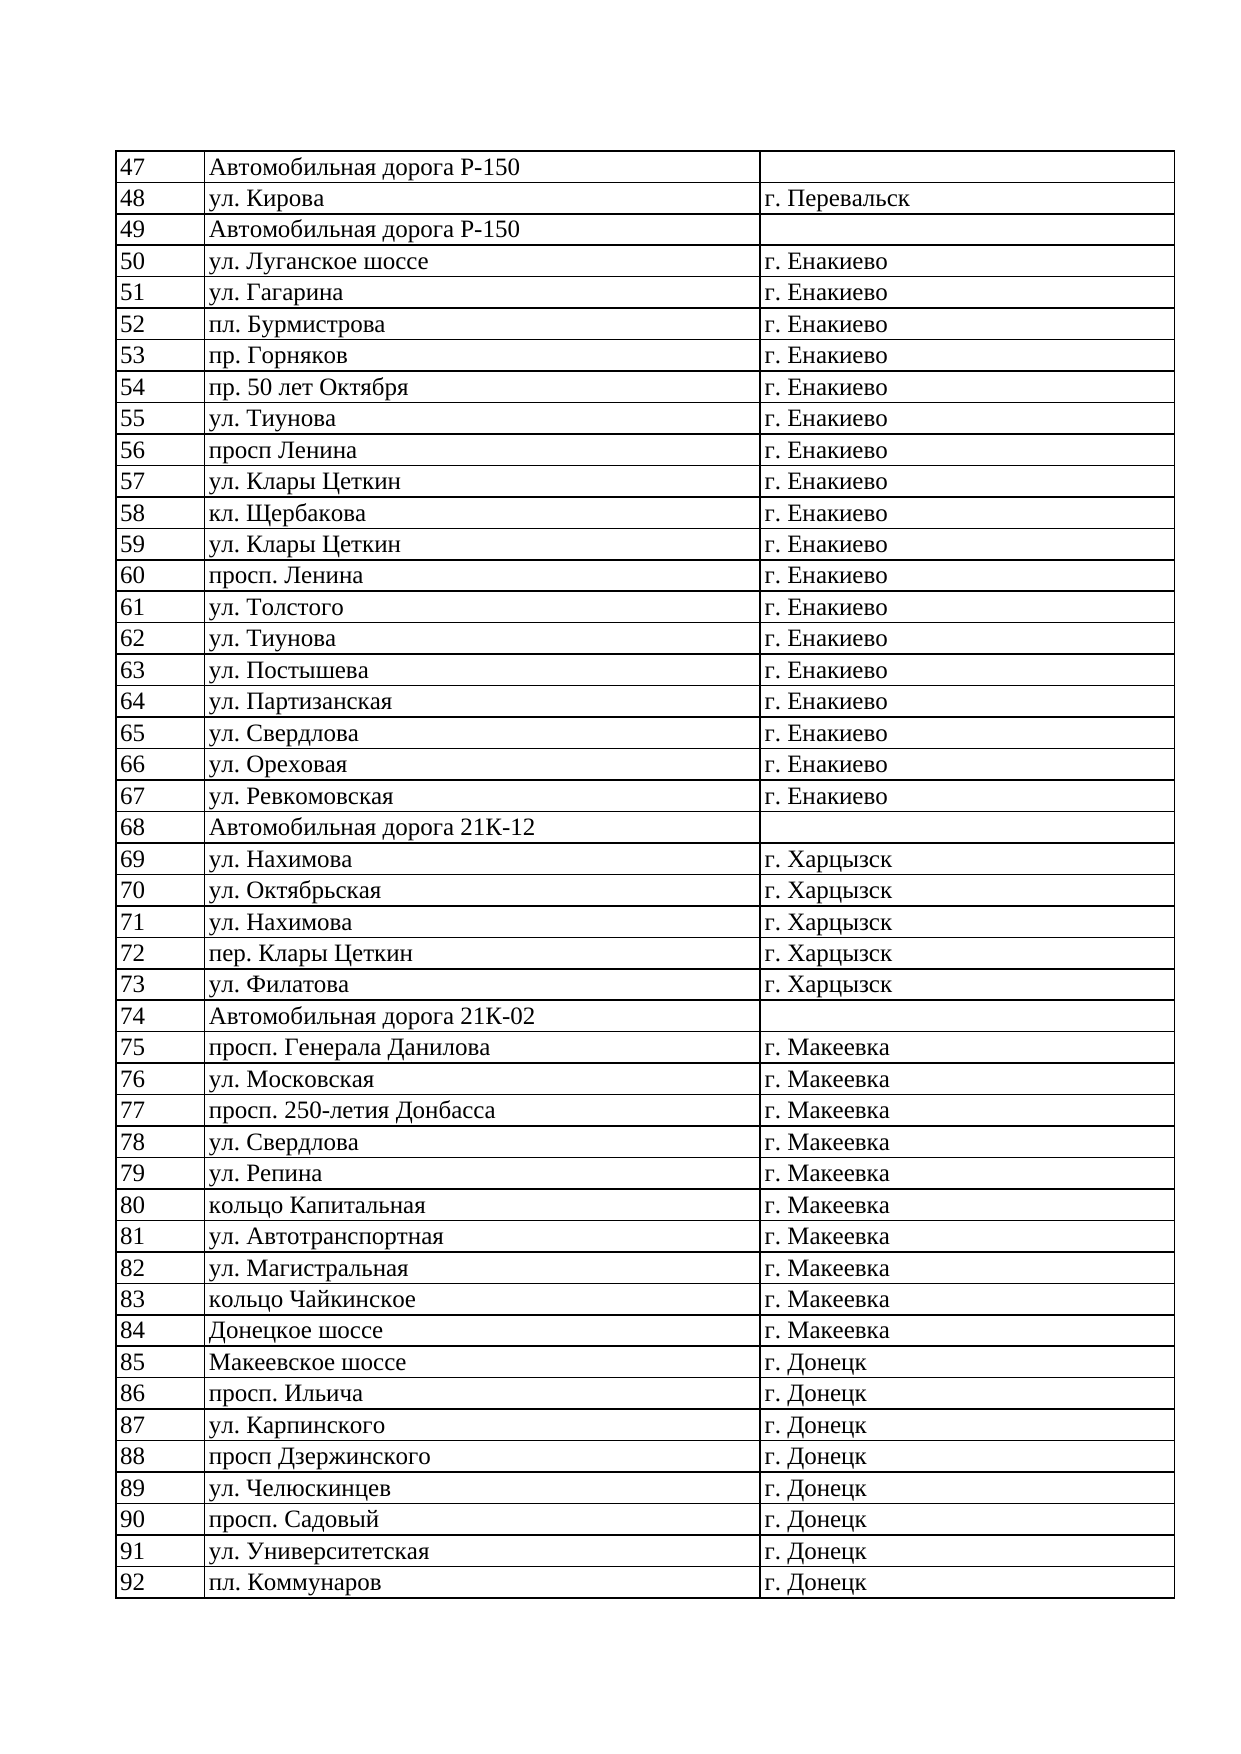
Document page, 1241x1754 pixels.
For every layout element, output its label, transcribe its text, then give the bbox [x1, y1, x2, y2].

table_cell 66 [117, 749, 204, 779]
table_cell г. Макеевка [761, 1316, 1174, 1345]
table_cell 82 [117, 1253, 204, 1282]
table_cell 71 [117, 907, 204, 936]
table_cell г. Енакиево [761, 277, 1174, 307]
table_cell 68 [117, 812, 204, 842]
table_cell 76 [117, 1064, 204, 1094]
table_cell 57 [117, 466, 204, 496]
table_cell ул. Постышева [205, 655, 759, 685]
table_cell г. Харцызск [761, 938, 1174, 968]
table_cell 90 [117, 1504, 204, 1534]
table_cell ул. Челюскинцев [205, 1473, 759, 1503]
table_cell 61 [117, 592, 204, 622]
table_cell [761, 1001, 1174, 1031]
table_cell 83 [117, 1284, 204, 1314]
table_cell 70 [117, 875, 204, 905]
table_cell 75 [117, 1032, 204, 1062]
table_cell 51 [117, 277, 204, 307]
table_cell 65 [117, 718, 204, 748]
table_cell ул. Свердлова [205, 718, 759, 748]
table_cell 60 [117, 561, 204, 590]
table_cell 84 [117, 1316, 204, 1345]
table_cell 80 [117, 1190, 204, 1219]
table_cell г. Енакиево [761, 655, 1174, 685]
table_cell ул. Тиунова [205, 623, 759, 653]
table_cell г. Енакиево [761, 435, 1174, 464]
table_cell г. Донецк [761, 1441, 1174, 1471]
table_cell кл. Щербакова [205, 498, 759, 527]
table_cell г. Макеевка [761, 1190, 1174, 1219]
table_cell г. Енакиево [761, 466, 1174, 496]
table_cell г. Донецк [761, 1536, 1174, 1566]
table_cell ул. Луганское шоссе [205, 246, 759, 276]
table_cell просп Ленина [205, 435, 759, 464]
table_cell ул. Филатова [205, 970, 759, 999]
table_cell ул. Свердлова [205, 1127, 759, 1157]
table_cell г. Макеевка [761, 1221, 1174, 1251]
table_cell г. Макеевка [761, 1253, 1174, 1282]
table_cell 77 [117, 1095, 204, 1125]
table_cell г. Харцызск [761, 844, 1174, 873]
table_cell г. Енакиево [761, 686, 1174, 716]
table_cell 69 [117, 844, 204, 873]
table_cell 72 [117, 938, 204, 968]
table_cell г. Енакиево [761, 749, 1174, 779]
table_cell ул. Тиунова [205, 403, 759, 433]
table_cell г. Донецк [761, 1567, 1174, 1597]
table_cell пл. Бурмистрова [205, 309, 759, 339]
table_cell г. Донецк [761, 1378, 1174, 1408]
table_cell ул. Нахимова [205, 844, 759, 873]
table_cell г. Енакиево [761, 309, 1174, 339]
table_cell [761, 215, 1174, 244]
table_cell ул. Ореховая [205, 749, 759, 779]
table_cell 89 [117, 1473, 204, 1503]
table_cell кольцо Капитальная [205, 1190, 759, 1219]
table_cell ул. Партизанская [205, 686, 759, 716]
table_cell просп. Ленина [205, 561, 759, 590]
table_cell г. Макеевка [761, 1158, 1174, 1188]
table_cell г. Харцызск [761, 875, 1174, 905]
table_cell ул. Клары Цеткин [205, 529, 759, 559]
table_cell ул. Октябрьская [205, 875, 759, 905]
table_cell кольцо Чайкинское [205, 1284, 759, 1314]
table_cell г. Макеевка [761, 1064, 1174, 1094]
table_cell г. Енакиево [761, 340, 1174, 370]
table_cell 67 [117, 781, 204, 811]
table_cell [761, 152, 1174, 181]
table_cell ул. Магистральная [205, 1253, 759, 1282]
table_cell пр. Горняков [205, 340, 759, 370]
table_cell просп. Садовый [205, 1504, 759, 1534]
table_cell г. Макеевка [761, 1095, 1174, 1125]
table_cell ул. Автотранспортная [205, 1221, 759, 1251]
table_cell г. Донецк [761, 1410, 1174, 1440]
table_cell ул. Репина [205, 1158, 759, 1188]
table_cell просп. Генерала Данилова [205, 1032, 759, 1062]
table_cell 87 [117, 1410, 204, 1440]
table_cell г. Енакиево [761, 372, 1174, 402]
table_cell ул. Университетская [205, 1536, 759, 1566]
table_cell 63 [117, 655, 204, 685]
table_cell 88 [117, 1441, 204, 1471]
table_cell ул. Ревкомовская [205, 781, 759, 811]
table_cell ул. Карпинского [205, 1410, 759, 1440]
table_cell г. Енакиево [761, 781, 1174, 811]
table_cell 47 [117, 152, 204, 181]
table_cell 56 [117, 435, 204, 464]
table_cell ул. Кирова [205, 183, 759, 213]
table_cell 53 [117, 340, 204, 370]
table_cell ул. Московская [205, 1064, 759, 1094]
table_cell ул. Толстого [205, 592, 759, 622]
table_cell 78 [117, 1127, 204, 1157]
table_cell просп Дзержинского [205, 1441, 759, 1471]
table_cell Автомобильная дорога Р-150 [205, 152, 759, 181]
table_cell пер. Клары Цеткин [205, 938, 759, 968]
table_cell пр. 50 лет Октября [205, 372, 759, 402]
table_cell пл. Коммунаров [205, 1567, 759, 1597]
table_cell Макеевское шоссе [205, 1347, 759, 1377]
table_cell 58 [117, 498, 204, 527]
table_cell Автомобильная дорога Р-150 [205, 215, 759, 244]
table_cell Автомобильная дорога 21К-02 [205, 1001, 759, 1031]
table_cell 64 [117, 686, 204, 716]
table_cell 92 [117, 1567, 204, 1597]
table_cell г. Харцызск [761, 970, 1174, 999]
table_cell 91 [117, 1536, 204, 1566]
table_cell Автомобильная дорога 21К-12 [205, 812, 759, 842]
table_cell г. Енакиево [761, 592, 1174, 622]
table_cell г. Енакиево [761, 403, 1174, 433]
table_cell г. Енакиево [761, 498, 1174, 527]
table_cell г. Донецк [761, 1347, 1174, 1377]
table_cell 73 [117, 970, 204, 999]
table_cell г. Макеевка [761, 1284, 1174, 1314]
table_cell 86 [117, 1378, 204, 1408]
table_cell 74 [117, 1001, 204, 1031]
table_cell просп. 250-летия Донбасса [205, 1095, 759, 1125]
table_cell г. Енакиево [761, 623, 1174, 653]
table_cell 62 [117, 623, 204, 653]
table_cell г. Перевальск [761, 183, 1174, 213]
table_cell г. Енакиево [761, 718, 1174, 748]
table_cell г. Донецк [761, 1504, 1174, 1534]
table_cell просп. Ильича [205, 1378, 759, 1408]
table_cell 49 [117, 215, 204, 244]
table_cell г. Енакиево [761, 529, 1174, 559]
table_cell 79 [117, 1158, 204, 1188]
table_cell г. Харцызск [761, 907, 1174, 936]
table_cell Донецкое шоссе [205, 1316, 759, 1345]
table_cell 50 [117, 246, 204, 276]
table_cell г. Макеевка [761, 1032, 1174, 1062]
table_cell г. Енакиево [761, 246, 1174, 276]
table_cell ул. Клары Цеткин [205, 466, 759, 496]
table_cell г. Макеевка [761, 1127, 1174, 1157]
table_cell 81 [117, 1221, 204, 1251]
table_cell г. Енакиево [761, 561, 1174, 590]
table_cell 48 [117, 183, 204, 213]
table_cell 55 [117, 403, 204, 433]
table_cell г. Донецк [761, 1473, 1174, 1503]
table_cell 52 [117, 309, 204, 339]
table_cell 85 [117, 1347, 204, 1377]
table_cell 54 [117, 372, 204, 402]
table_cell [761, 812, 1174, 842]
table_cell 59 [117, 529, 204, 559]
table_cell ул. Гагарина [205, 277, 759, 307]
table_cell ул. Нахимова [205, 907, 759, 936]
